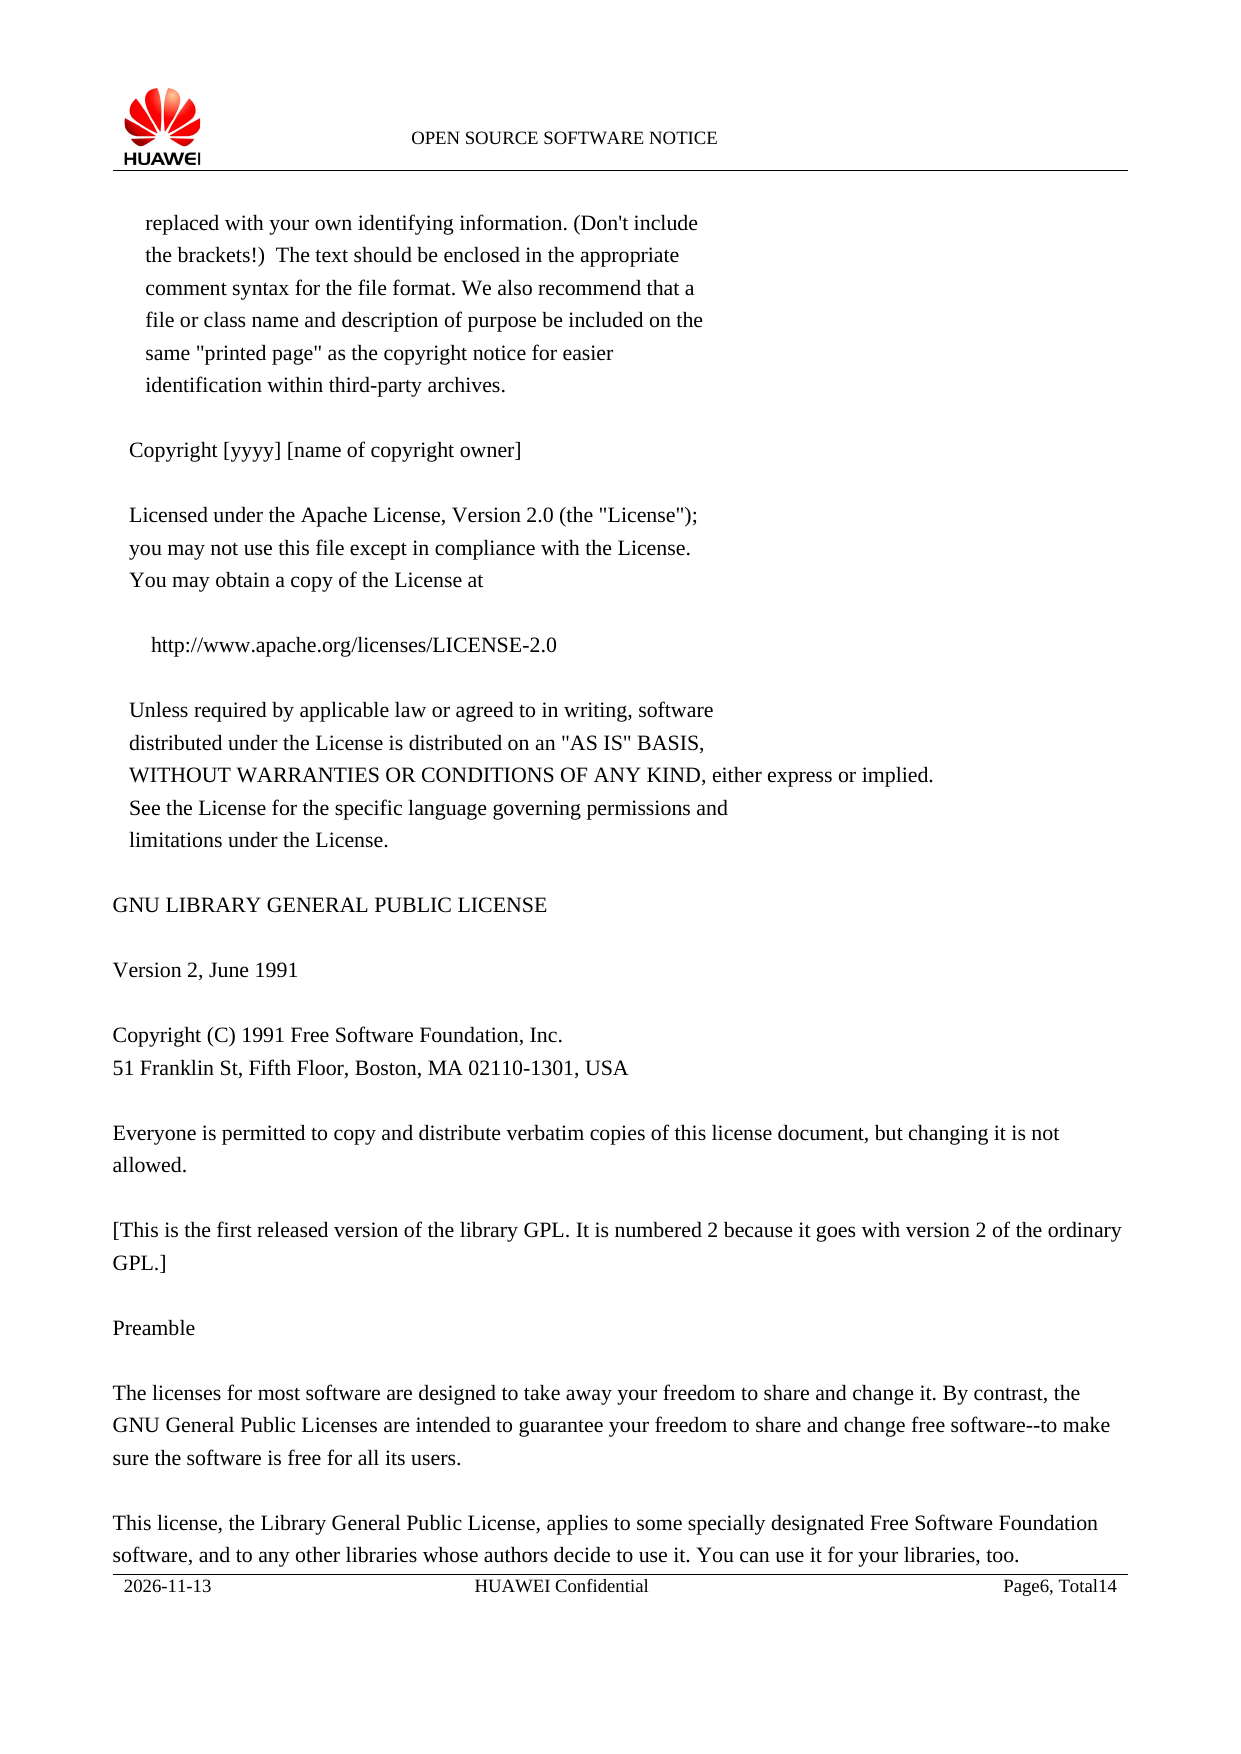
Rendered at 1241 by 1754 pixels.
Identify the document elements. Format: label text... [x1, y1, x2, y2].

picture [124, 88, 201, 165]
